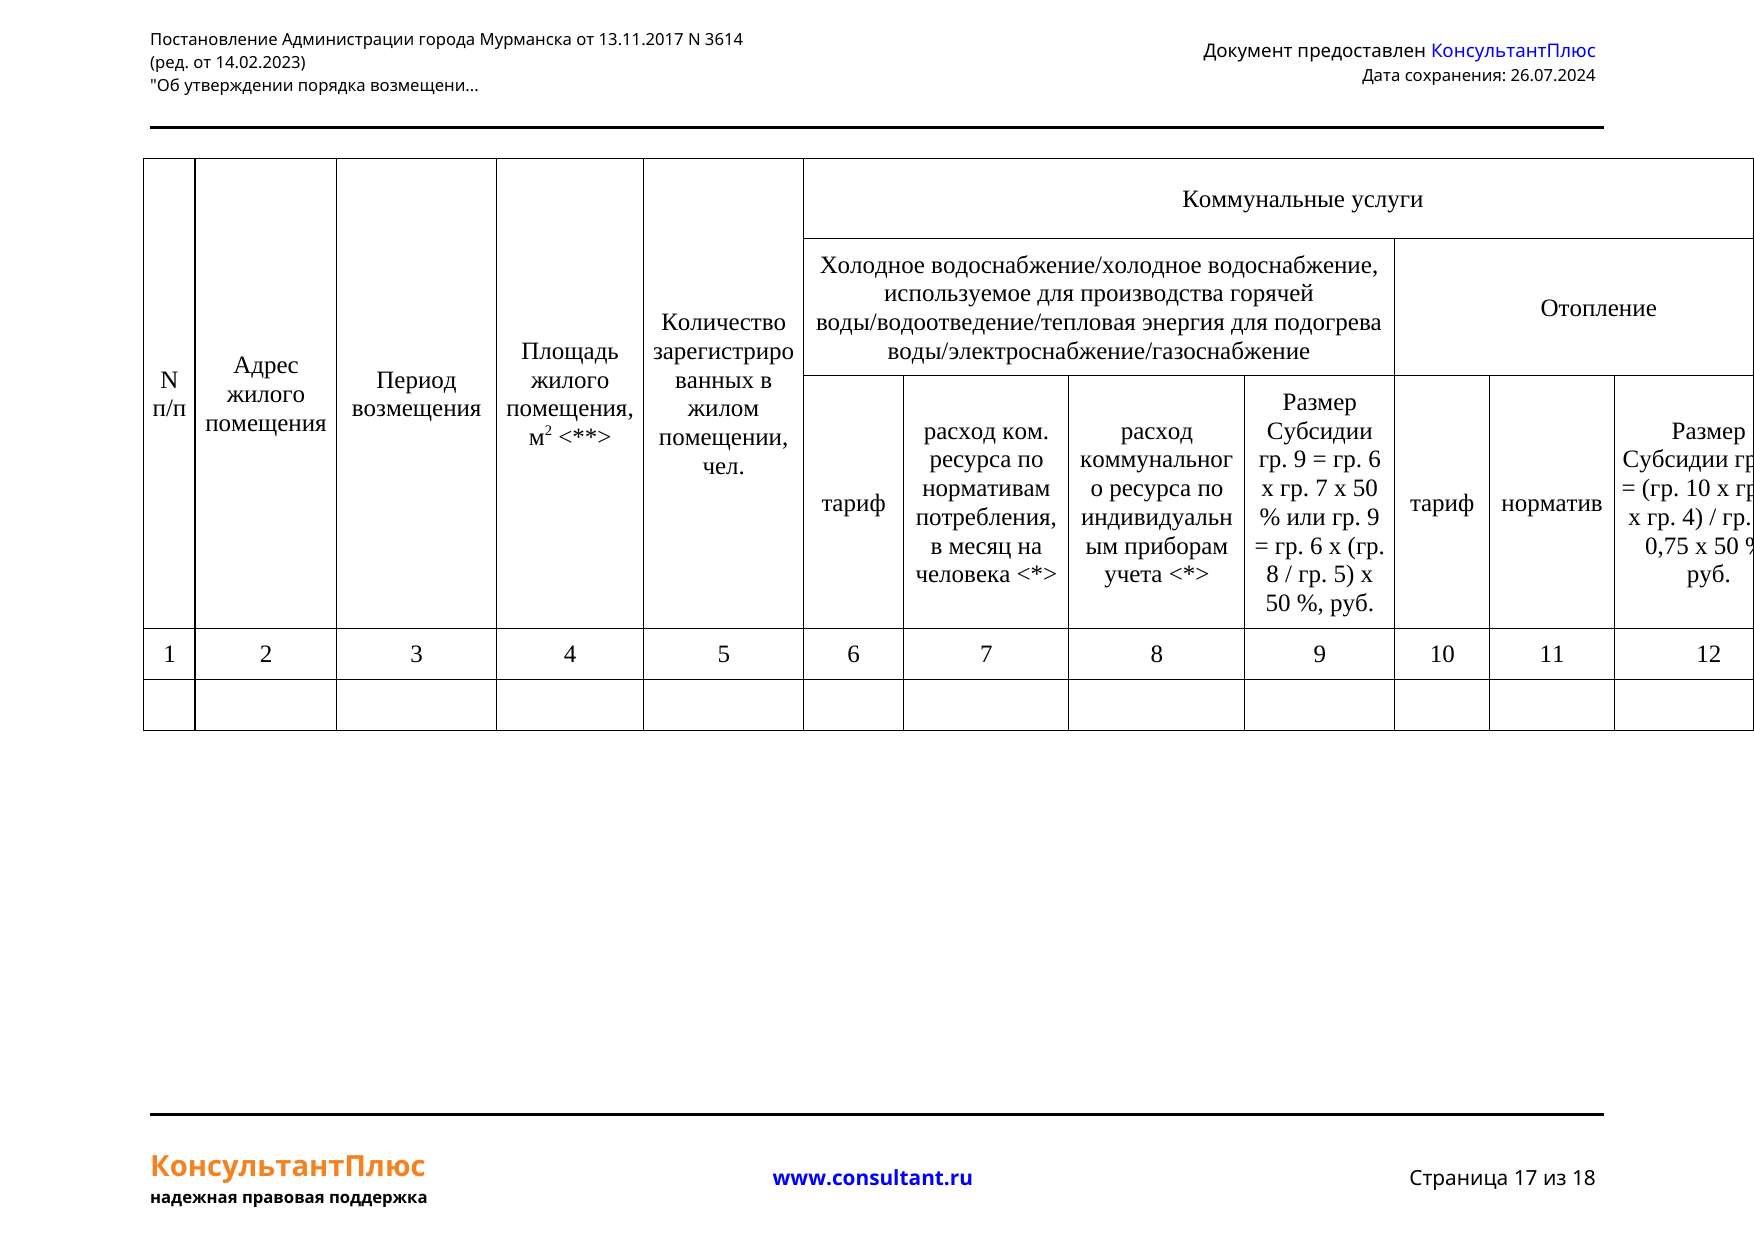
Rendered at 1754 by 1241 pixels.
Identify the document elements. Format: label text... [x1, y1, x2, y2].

table_cell [644, 680, 803, 730]
table_cell [144, 680, 194, 730]
table_cell 10 [1395, 629, 1489, 679]
table_cell расход ком. ресурса по нормативам потребления, в месяц на человека <*> [904, 376, 1068, 628]
table_cell 8 [1069, 629, 1244, 679]
table_cell 12 [1615, 629, 1753, 679]
table_header Площадь жилого помещения, м2 <**> [497, 159, 643, 628]
table_cell Размер Субсидии гр. 12 = (гр. 10 x гр. 11 x гр. 4) / гр. 5 x 0,75 x 50 %, руб. [1615, 376, 1753, 628]
table_header Количество зарегистрированных в жилом помещении, чел. [644, 159, 803, 628]
table_cell [804, 680, 903, 730]
table_cell [1069, 680, 1244, 730]
table_cell 3 [337, 629, 496, 679]
table_cell 6 [804, 629, 903, 679]
table_cell [196, 680, 336, 730]
table_cell 11 [1490, 629, 1614, 679]
table_cell тариф [1395, 376, 1489, 628]
table_cell [1615, 680, 1753, 730]
table_cell [497, 680, 643, 730]
table_cell тариф [804, 376, 903, 628]
table_cell 7 [904, 629, 1068, 679]
table_cell [1395, 680, 1489, 730]
table_cell Холодное водоснабжение/холодное водоснабжение, используемое для производства горячей воды/водоотведение/тепловая энергия для подогрева воды/электроснабжение/газоснабжение [804, 239, 1394, 375]
table_header Адрес жилого помещения [196, 159, 336, 628]
table_cell норматив [1490, 376, 1614, 628]
table_cell Размер Субсидии гр. 9 = гр. 6 x гр. 7 x 50 % или гр. 9 = гр. 6 x (гр. 8 / гр. 5) x 50 %, руб. [1245, 376, 1394, 628]
table_header Коммунальные услуги [804, 159, 1753, 238]
table_cell расход коммунального ресурса по индивидуальным приборам учета <*> [1069, 376, 1244, 628]
table_cell [1490, 680, 1614, 730]
table_cell [337, 680, 496, 730]
table_cell [1245, 680, 1394, 730]
table_header Период возмещения [337, 159, 496, 628]
table_header N п/п [144, 159, 194, 628]
table_cell 1 [144, 629, 194, 679]
table_cell Отопление [1395, 239, 1753, 375]
table_cell [904, 680, 1068, 730]
table_cell 9 [1245, 629, 1394, 679]
table_cell 2 [196, 629, 336, 679]
table_cell 4 [497, 629, 643, 679]
table_cell 5 [644, 629, 803, 679]
